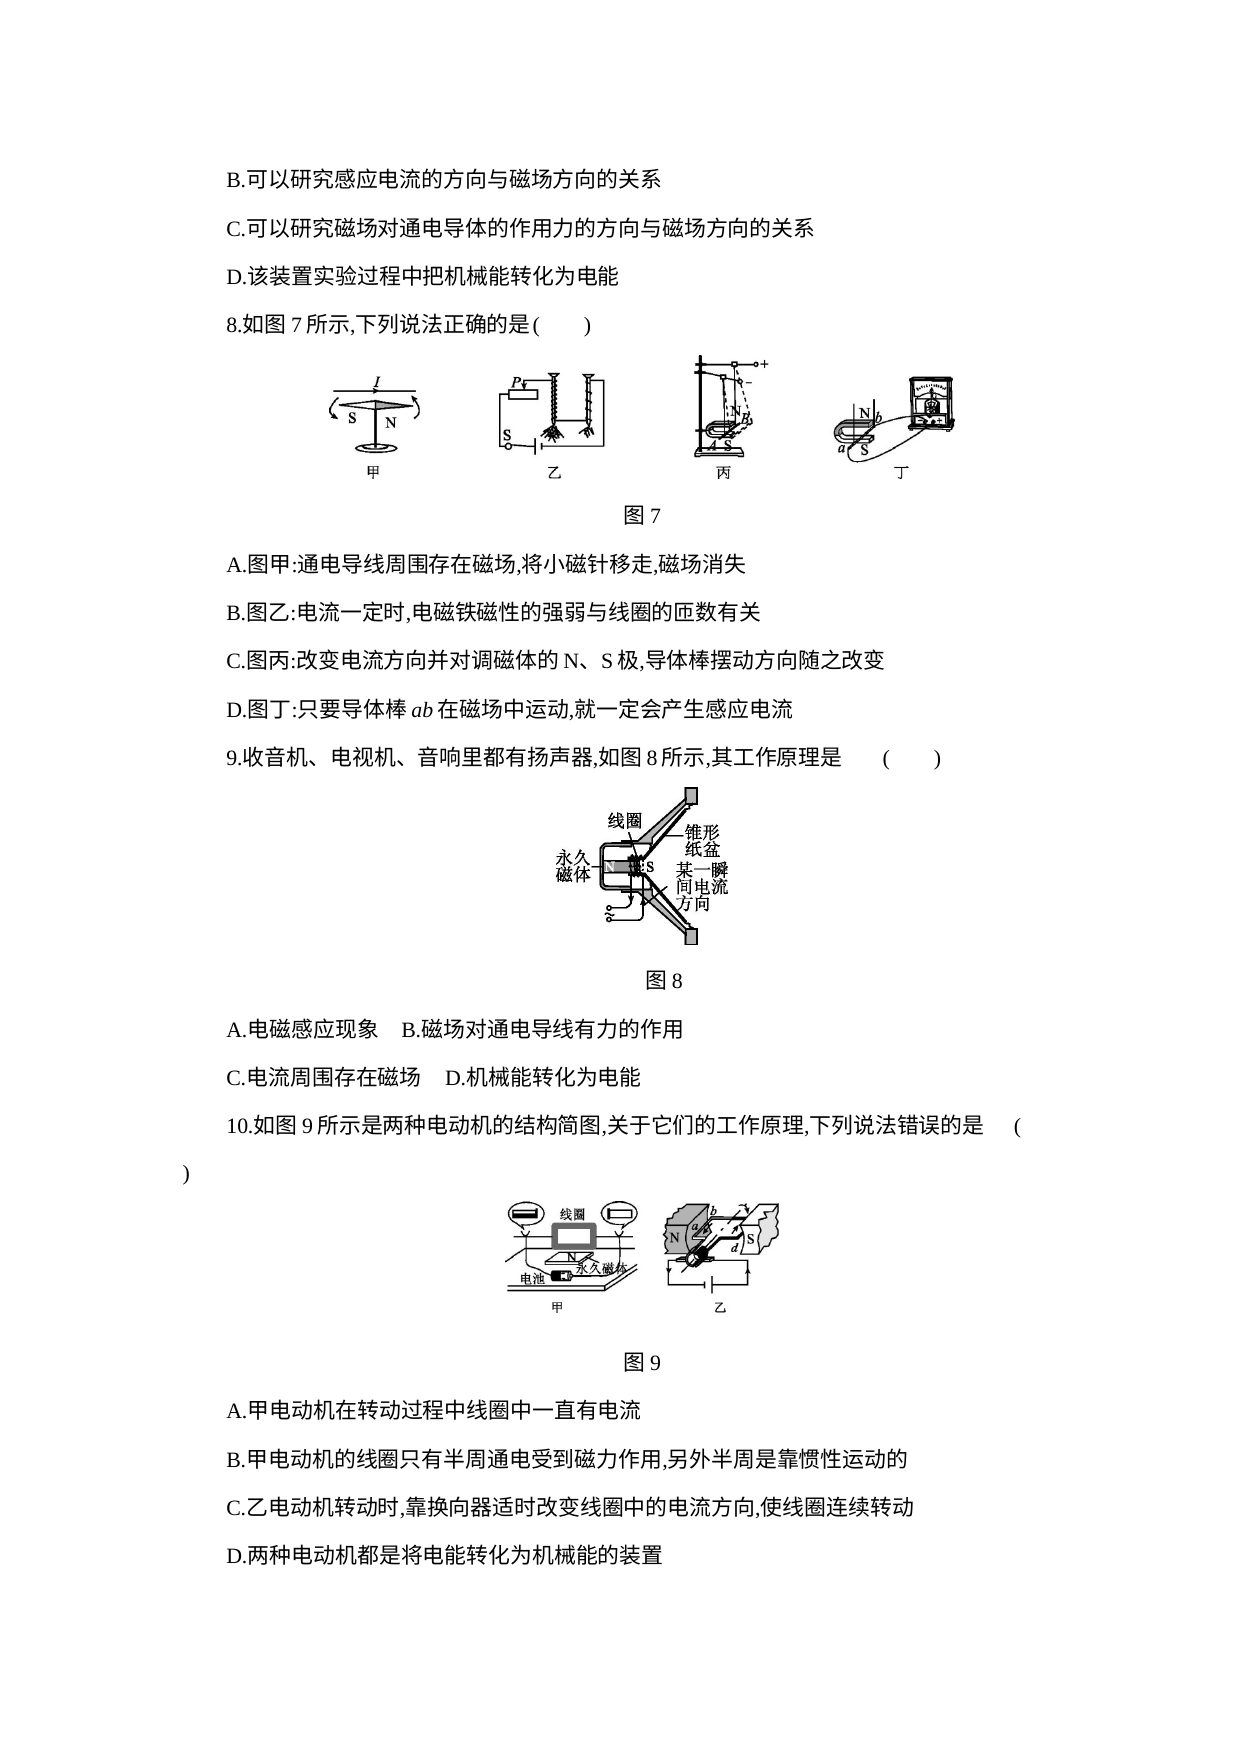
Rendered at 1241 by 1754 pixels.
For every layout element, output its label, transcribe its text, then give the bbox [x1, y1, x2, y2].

text 图9 [182, 1344, 1058, 1377]
text C.可以研究磁场对通电导体的作用力的方向与磁场方向的关系 [182, 210, 1058, 243]
text C.乙电动机转动时,靠换向器适时改变线圈中的电流方向,使线圈连续转动 [182, 1489, 1058, 1522]
text 图7 [182, 498, 1058, 530]
picture [505, 1201, 779, 1313]
text 9.收音机、电视机、音响里都有扬声器,如图8所示,其工作原理是 ( ) [182, 739, 1058, 772]
text 8.如图7所示,下列说法正确的是 ( ) [182, 307, 1058, 339]
text B.可以研究感应电流的方向与磁场方向的关系 [182, 162, 1058, 194]
text C.图丙:改变电流方向并对调磁体的N、S极,导体棒摆动方向随之改变 [182, 643, 1058, 675]
text A.图甲:通电导线周围存在磁场,将小磁针移走,磁场消失 [182, 546, 1058, 579]
text B.甲电动机的线圈只有半周通电受到磁力作用,另外半周是靠惯性运动的 [182, 1441, 1058, 1474]
picture [556, 787, 728, 945]
text D.该装置实验过程中把机械能转化为电能 [182, 259, 1058, 291]
text B.图乙:电流一定时,电磁铁磁性的强弱与线圈的匝数有关 [182, 594, 1058, 627]
text A.电磁感应现象 B.磁场对通电导线有力的作用 [182, 1011, 1058, 1044]
picture [329, 355, 955, 479]
text D.图丁:只要导体棒ab在磁场中运动,就一定会产生感应电流 [182, 691, 1058, 724]
text 10.如图9所示是两种电动机的结构简图,关于它们的工作原理,下列说法错误的是 ( ) [182, 1108, 1058, 1189]
text A.甲电动机在转动过程中线圈中一直有电流 [182, 1393, 1058, 1425]
text C.电流周围存在磁场 D.机械能转化为电能 [182, 1060, 1058, 1092]
text D.两种电动机都是将电能转化为机械能的装置 [182, 1538, 1058, 1570]
text 图8 [182, 963, 1058, 996]
